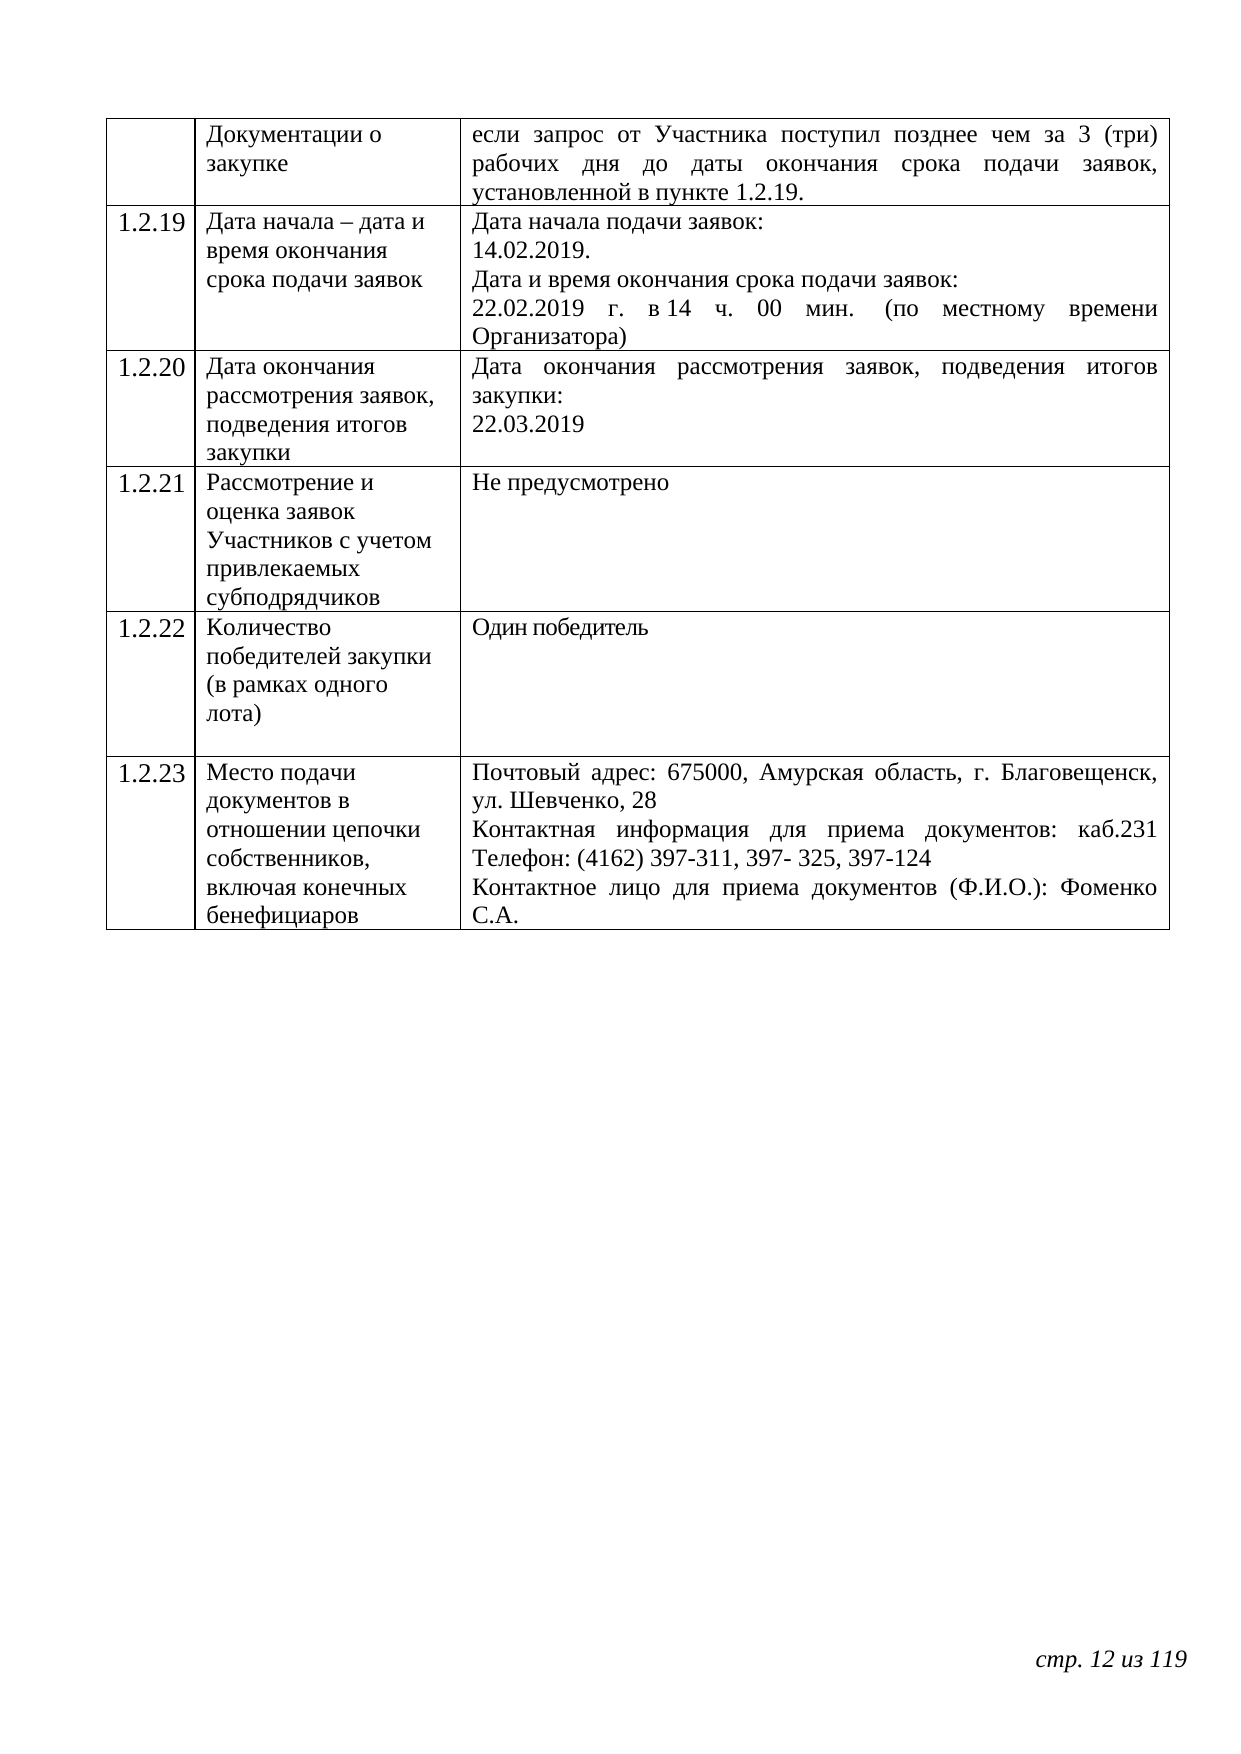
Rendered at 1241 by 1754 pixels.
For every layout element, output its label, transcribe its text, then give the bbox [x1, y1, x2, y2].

table_cell [107, 206, 194, 350]
table_cell [107, 119, 194, 205]
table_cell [196, 119, 460, 205]
table_cell Дата окончания рассмотрения заявок, подведения итогов закупки [196, 351, 460, 466]
table_cell Рассмотрение и оценка заявок Участников с учетом привлекаемых субподрядчиков [196, 467, 460, 611]
table_cell Место подачи документов в отношении цепочки собственников, включая конечных бенефициаров [196, 757, 460, 929]
table_cell [107, 351, 194, 466]
table_cell Дата начала – дата и время окончания срока подачи заявок [196, 206, 460, 350]
table_cell [107, 612, 194, 756]
table_cell Дата окончания рассмотрения заявок, подведения итогов закупки: 22.03.2019 [461, 351, 1169, 466]
table_cell [107, 467, 194, 611]
table_cell [107, 757, 194, 929]
table_cell Один победитель [461, 612, 1169, 756]
table_cell Почтовый адрес: 675000, Амурская область, г. Благовещенск, ул. Шевченко, 28 Контактная информация для приема документов: каб.231 Телефон: (4162) 397-311, 397- 325, 397-124 Контактное лицо для приема документов (Ф.И.О.): Фоменко С.А. [461, 757, 1169, 929]
table_cell Не предусмотрено [461, 467, 1169, 611]
table_cell Дата начала подачи заявок: 14.02.2019. Дата и время окончания срока подачи заявок: 22.02.2019 г. в 14 ч. 00 мин. (по местному времени Организатора) [461, 206, 1169, 350]
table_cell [461, 119, 1169, 205]
table_cell Количество победителей закупки (в рамках одного лота) [196, 612, 460, 756]
